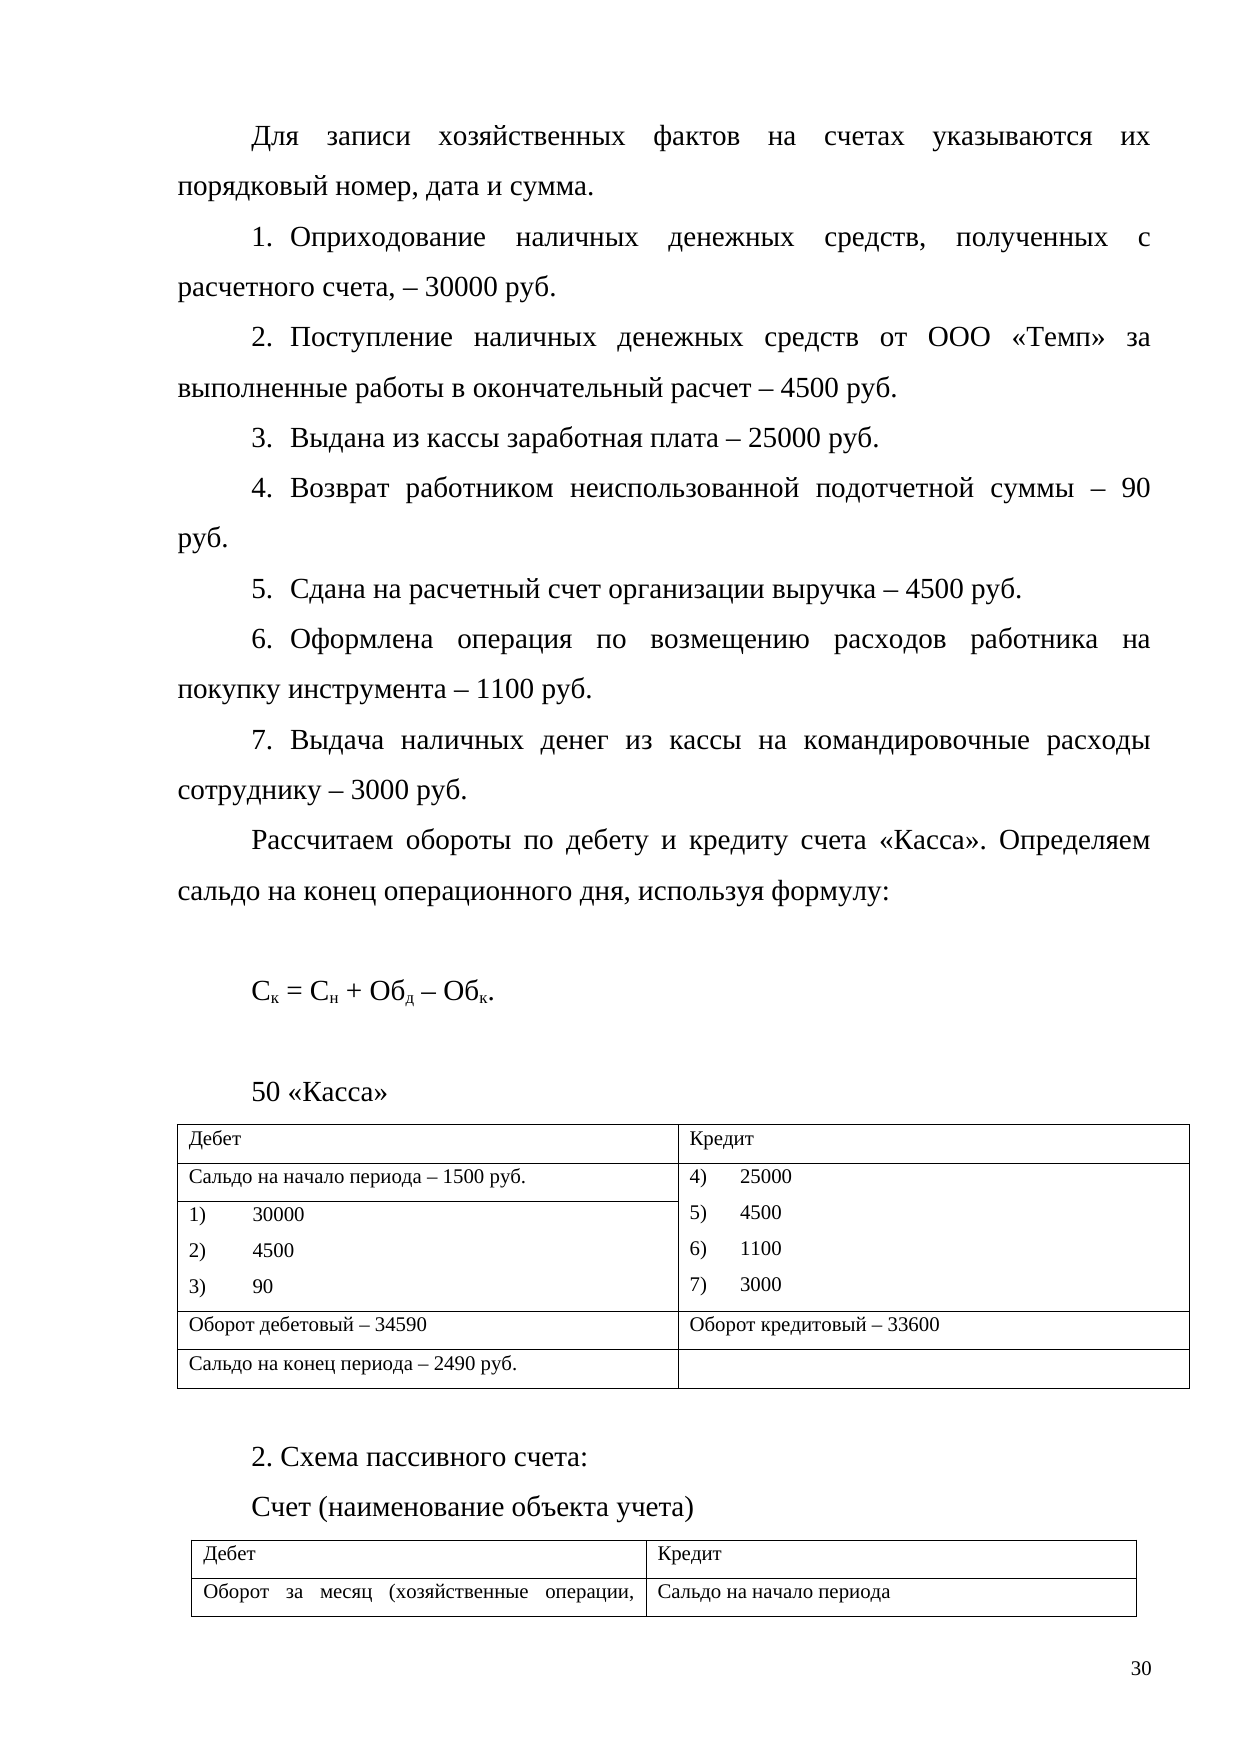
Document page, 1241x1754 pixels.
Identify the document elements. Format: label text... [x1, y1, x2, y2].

text Для записи хозяйственных фактов на счетах указываются их порядковый номер, дата и сумма. [177, 118, 1152, 202]
table_cell Сальдо на начало периода – 1500 руб. [178, 1164, 678, 1201]
text 50 «Касса» [177, 1074, 1152, 1108]
table_cell Сальдо на конец периода – 2490 руб. [178, 1350, 678, 1388]
table_header Дебет [178, 1125, 678, 1163]
text Рассчитаем обороты по дебету и кредиту счета «Касса». Определяем сальдо на конец операционного дня, используя формулу: [177, 822, 1152, 906]
list Оприходование наличных денежных средств, полученных с расчетного счета, – 30000 руб. [177, 219, 1152, 303]
table_cell 25000 4500 1100 3000 [679, 1164, 1189, 1311]
table_cell 30000 4500 90 [178, 1202, 678, 1311]
list Оформлена операция по возмещению расходов работника на покупку инструмента – 1100 руб. [177, 621, 1152, 705]
text Ск = Сн + Обд – Обк. [177, 973, 1152, 1007]
list Выдана из кассы заработная плата – 25000 руб. [177, 420, 1152, 453]
text Счет (наименование объекта учета) [177, 1489, 1152, 1523]
table_header Кредит [647, 1541, 1136, 1578]
table_cell Оборот кредитовый – 33600 [679, 1312, 1189, 1349]
list Сдана на расчетный счет организации выручка – 4500 руб. [177, 571, 1152, 604]
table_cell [192, 1579, 646, 1616]
list Возврат работником неиспользованной подотчетной суммы – 90 руб. [177, 470, 1152, 554]
text 2. Схема пассивного счета: [177, 1439, 1152, 1472]
table_header Дебет [192, 1541, 646, 1578]
table_header Кредит [679, 1125, 1189, 1163]
list Выдача наличных денег из кассы на командировочные расходы сотруднику – 3000 руб. [177, 722, 1152, 806]
table_cell Сальдо на начало периода [647, 1579, 1136, 1616]
table_cell [679, 1350, 1189, 1388]
table_cell Оборот дебетовый – 34590 [178, 1312, 678, 1349]
list Поступление наличных денежных средств от ООО «Темп» за выполненные работы в окончательный расчет – 4500 руб. [177, 319, 1152, 403]
